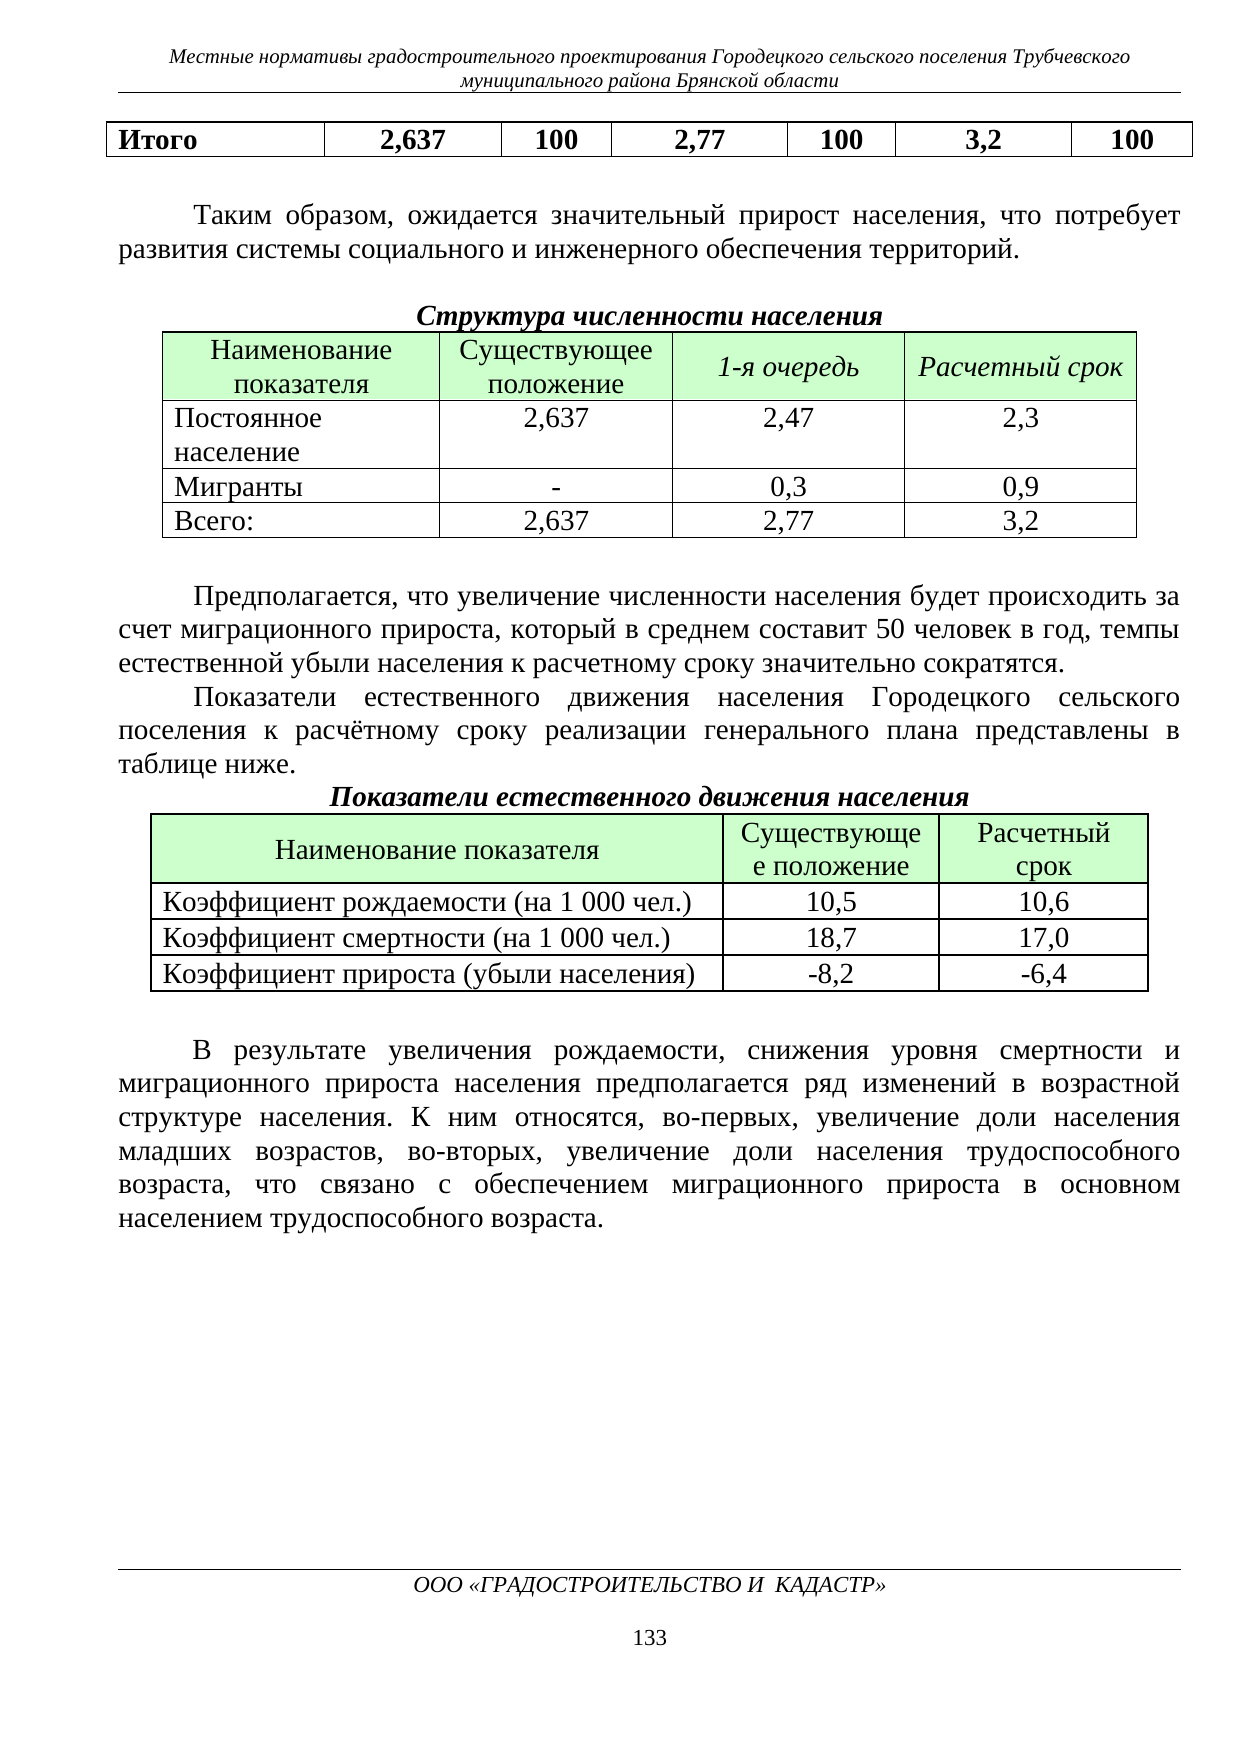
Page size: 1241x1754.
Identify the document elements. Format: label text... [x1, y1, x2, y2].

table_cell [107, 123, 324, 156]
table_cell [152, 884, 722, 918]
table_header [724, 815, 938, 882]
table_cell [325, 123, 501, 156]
text Показатели естественного движения населения Городецкого сельского поселения к расчётному сроку реализации генерального плана представлены в таблице ниже. [118, 679, 1181, 779]
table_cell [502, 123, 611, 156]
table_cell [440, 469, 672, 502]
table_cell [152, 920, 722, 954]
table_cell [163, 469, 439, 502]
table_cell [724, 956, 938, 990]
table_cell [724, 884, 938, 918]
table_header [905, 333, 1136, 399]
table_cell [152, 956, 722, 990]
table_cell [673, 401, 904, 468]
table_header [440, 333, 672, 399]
text Показатели естественного движения населения [118, 779, 1181, 813]
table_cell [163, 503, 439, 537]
text Предполагается, что увеличение численности населения будет происходить за счет миграционного прироста, который в среднем составит 50 человек в год, темпы естественной убыли населения к расчетному сроку значительно сократятся. [118, 578, 1181, 679]
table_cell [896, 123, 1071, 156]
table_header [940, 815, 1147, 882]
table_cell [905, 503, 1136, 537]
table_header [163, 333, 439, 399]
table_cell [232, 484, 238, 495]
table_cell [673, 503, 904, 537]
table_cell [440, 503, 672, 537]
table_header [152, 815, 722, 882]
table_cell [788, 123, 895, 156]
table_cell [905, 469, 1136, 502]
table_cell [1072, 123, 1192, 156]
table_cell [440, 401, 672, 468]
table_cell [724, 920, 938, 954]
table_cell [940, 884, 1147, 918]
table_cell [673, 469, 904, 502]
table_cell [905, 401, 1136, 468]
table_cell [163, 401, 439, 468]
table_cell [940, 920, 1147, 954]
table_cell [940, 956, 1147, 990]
text Структура численности населения [118, 298, 1181, 331]
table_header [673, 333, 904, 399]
text В результате увеличения рождаемости, снижения уровня смертности и миграционного прироста населения предполагается ряд изменений в возрастной структуре населения. К ним относятся, во-первых, увеличение доли населения младших возрастов, во-вторых, увеличение доли населения трудоспособного возраста, что связано с обеспечением миграционного прироста в основном населением трудоспособного возраста. [118, 1032, 1181, 1233]
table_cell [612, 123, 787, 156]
text Таким образом, ожидается значительный прирост населения, что потребует развития системы социального и инженерного обеспечения территорий. [118, 197, 1181, 264]
